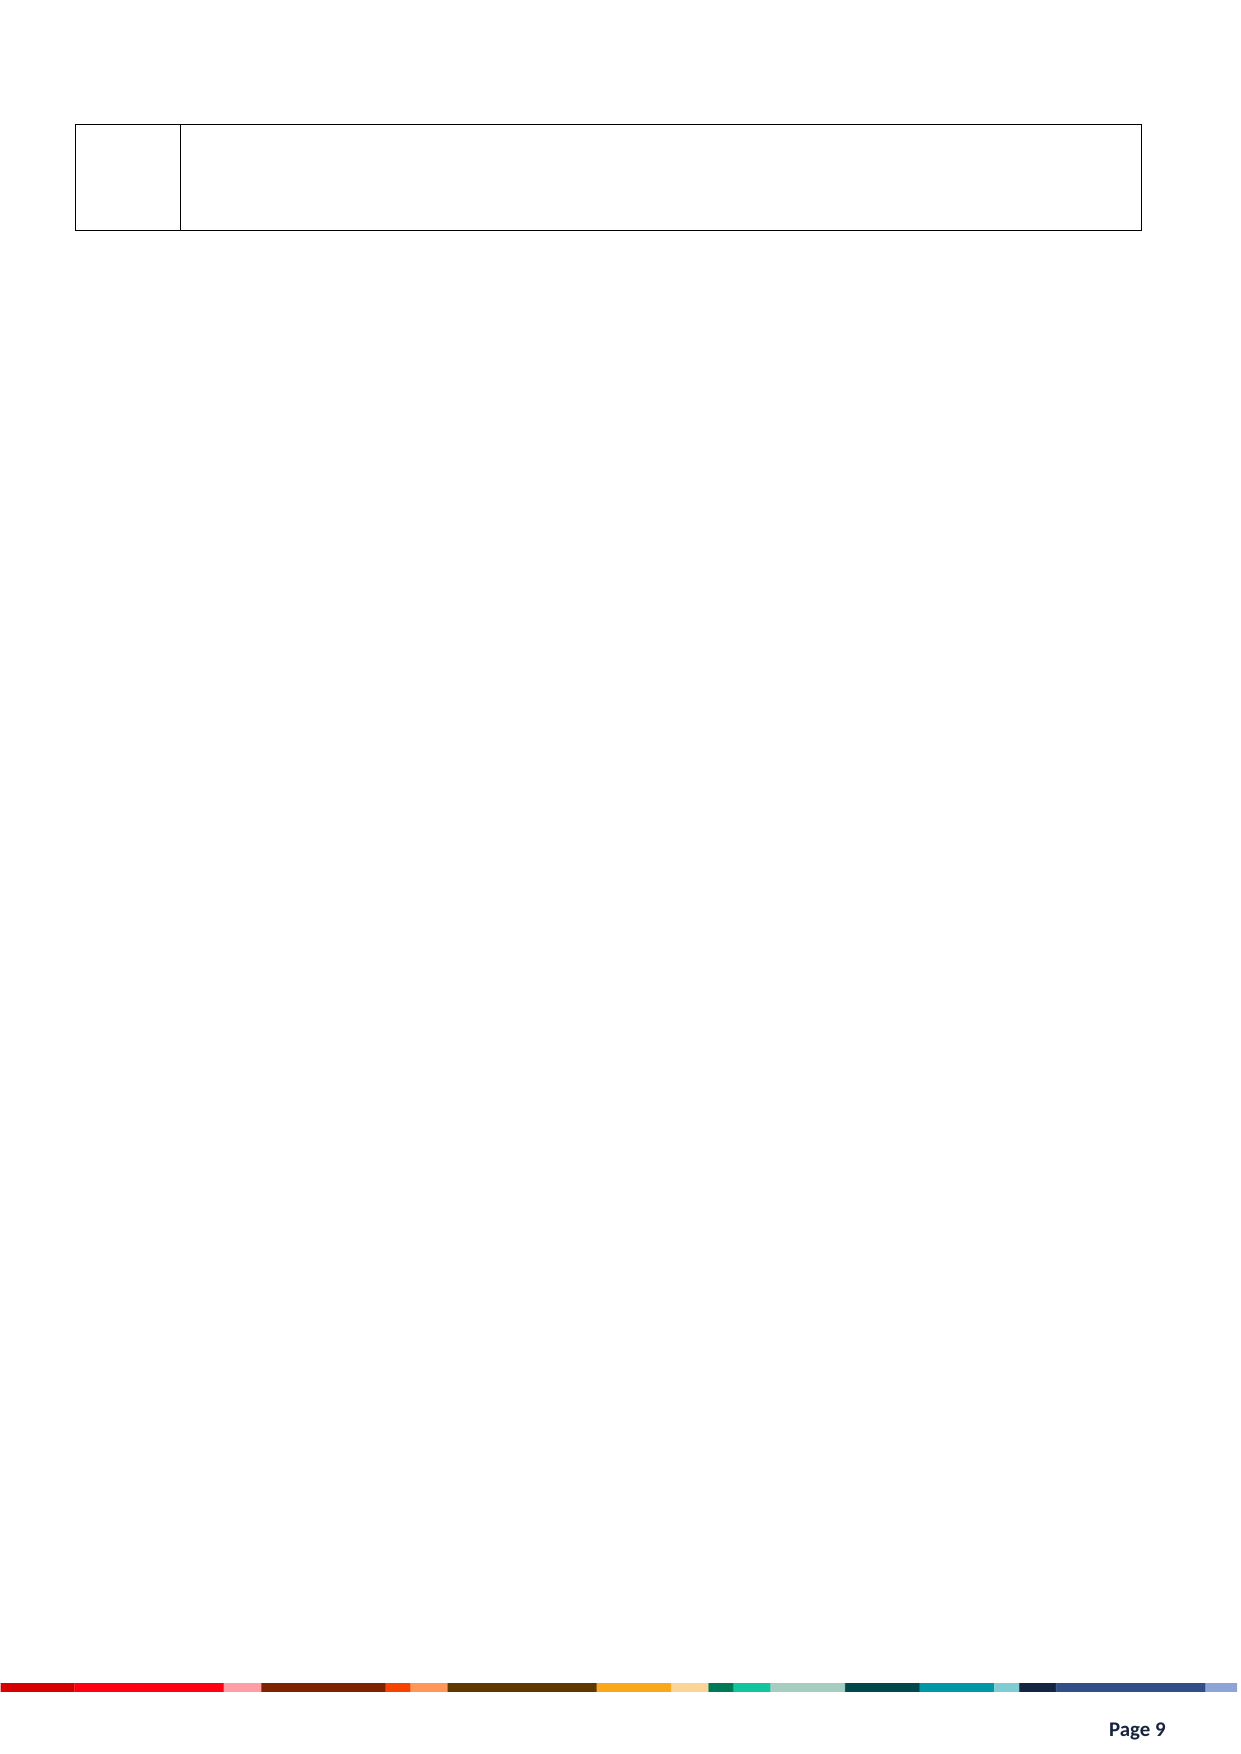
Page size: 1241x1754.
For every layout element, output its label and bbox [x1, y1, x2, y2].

table_cell [76, 125, 180, 230]
picture [0, 1683, 1236, 1692]
table_cell [181, 125, 1141, 230]
